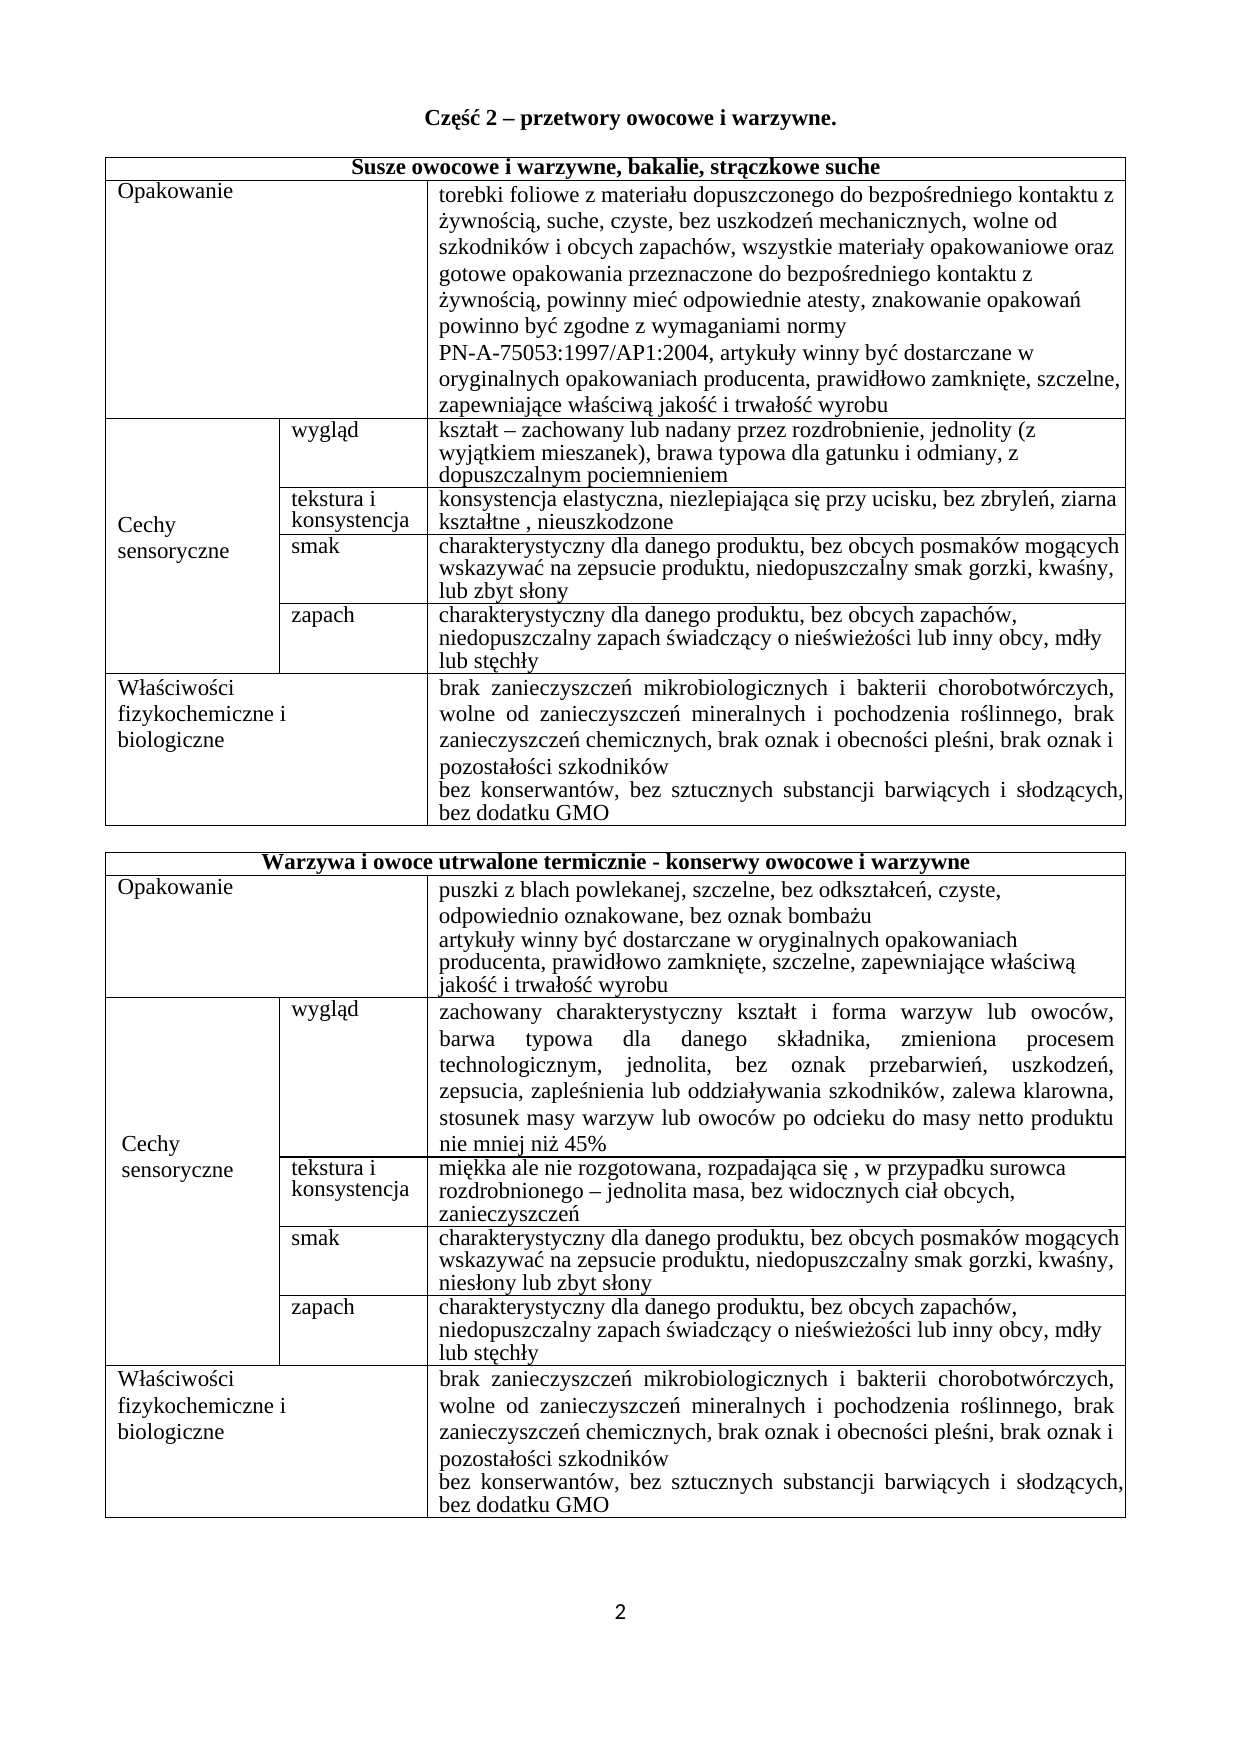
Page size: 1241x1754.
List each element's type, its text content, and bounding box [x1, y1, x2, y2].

table_cell smak [280, 1227, 427, 1295]
table_cell charakterystyczny dla danego produktu, bez obcych posmaków mogących wskazywać na zepsucie produktu, niedopuszczalny smak gorzki, kwaśny, niesłony lub zbyt słony [428, 1227, 1125, 1295]
table_cell brak zanieczyszczeń mikrobiologicznych i bakterii chorobotwórczych, wolne od zanieczyszczeń mineralnych i pochodzenia roślinnego, brak zanieczyszczeń chemicznych, brak oznak i obecności pleśni, brak oznak i pozostałości szkodników bez konserwantów, bez sztucznych substancji barwiących i słodzących, bez dodatku GMO [428, 1366, 1125, 1517]
table_header Susze owocowe i warzywne, bakalie, strączkowe suche [106, 158, 1125, 179]
table_cell charakterystyczny dla danego produktu, bez obcych zapachów, niedopuszczalny zapach świadczący o nieświeżości lub inny obcy, mdły lub stęchły [428, 604, 1125, 673]
table_cell konsystencja elastyczna, niezlepiająca się przy ucisku, bez zbryleń, ziarna kształtne , nieuszkodzone [428, 488, 1125, 534]
table_cell charakterystyczny dla danego produktu, bez obcych posmaków mogących wskazywać na zepsucie produktu, niedopuszczalny smak gorzki, kwaśny, lub zbyt słony [428, 535, 1125, 603]
table_cell brak zanieczyszczeń mikrobiologicznych i bakterii chorobotwórczych, wolne od zanieczyszczeń mineralnych i pochodzenia roślinnego, brak zanieczyszczeń chemicznych, brak oznak i obecności pleśni, brak oznak i pozostałości szkodników bez konserwantów, bez sztucznych substancji barwiących i słodzących, bez dodatku GMO [428, 674, 1125, 825]
table_cell torebki foliowe z materiału dopuszczonego do bezpośredniego kontaktu z żywnością, suche, czyste, bez uszkodzeń mechanicznych, wolne od szkodników i obcych zapachów, wszystkie materiały opakowaniowe oraz gotowe opakowania przeznaczone do bezpośredniego kontaktu z żywnością, powinny mieć odpowiednie atesty, znakowanie opakowań powinno być zgodne z wymaganiami normy PN-A-75053:1997/AP1:2004, artykuły winny być dostarczane w oryginalnych opakowaniach producenta, prawidłowo zamknięte, szczelne, zapewniające właściwą jakość i trwałość wyrobu [428, 181, 1125, 418]
table_cell Cechy sensoryczne [106, 419, 279, 673]
table_cell wygląd [280, 419, 427, 487]
table_cell zapach [280, 604, 427, 673]
table_cell puszki z blach powlekanej, szczelne, bez odkształceń, czyste, odpowiednio oznakowane, bez oznak bombażu artykuły winny być dostarczane w oryginalnych opakowaniach producenta, prawidłowo zamknięte, szczelne, zapewniające właściwą jakość i trwałość wyrobu [428, 876, 1125, 997]
table_cell Opakowanie [106, 181, 427, 418]
text Część 2 – przetwory owocowe i warzywne. [96, 104, 1165, 131]
table_header Warzywa i owoce utrwalone termicznie - konserwy owocowe i warzywne [106, 853, 1125, 875]
table_cell tekstura i konsystencja [280, 1158, 427, 1226]
table_cell tekstura i konsystencja [280, 488, 427, 534]
table_cell smak [280, 535, 427, 603]
table_cell wygląd [280, 998, 427, 1156]
table_cell kształt – zachowany lub nadany przez rozdrobnienie, jednolity (z wyjątkiem mieszanek), brawa typowa dla gatunku i odmiany, z dopuszczalnym pociemnieniem [428, 419, 1125, 487]
table_cell zapach [280, 1296, 427, 1364]
table_cell miękka ale nie rozgotowana, rozpadająca się , w przypadku surowca rozdrobnionego – jednolita masa, bez widocznych ciał obcych, zanieczyszczeń [428, 1158, 1125, 1226]
table_cell Opakowanie [106, 876, 427, 997]
table_cell Właściwości fizykochemiczne i biologiczne [106, 674, 427, 825]
table_cell Cechy sensoryczne [106, 998, 279, 1364]
table_cell zachowany charakterystyczny kształt i forma warzyw lub owoców, barwa typowa dla danego składnika, zmieniona procesem technologicznym, jednolita, bez oznak przebarwień, uszkodzeń, zepsucia, zapleśnienia lub oddziaływania szkodników, zalewa klarowna, stosunek masy warzyw lub owoców po odcieku do masy netto produktu nie mniej niż 45% [428, 998, 1125, 1156]
table_cell Właściwości fizykochemiczne i biologiczne [106, 1366, 427, 1517]
table_cell charakterystyczny dla danego produktu, bez obcych zapachów, niedopuszczalny zapach świadczący o nieświeżości lub inny obcy, mdły lub stęchły [428, 1296, 1125, 1364]
